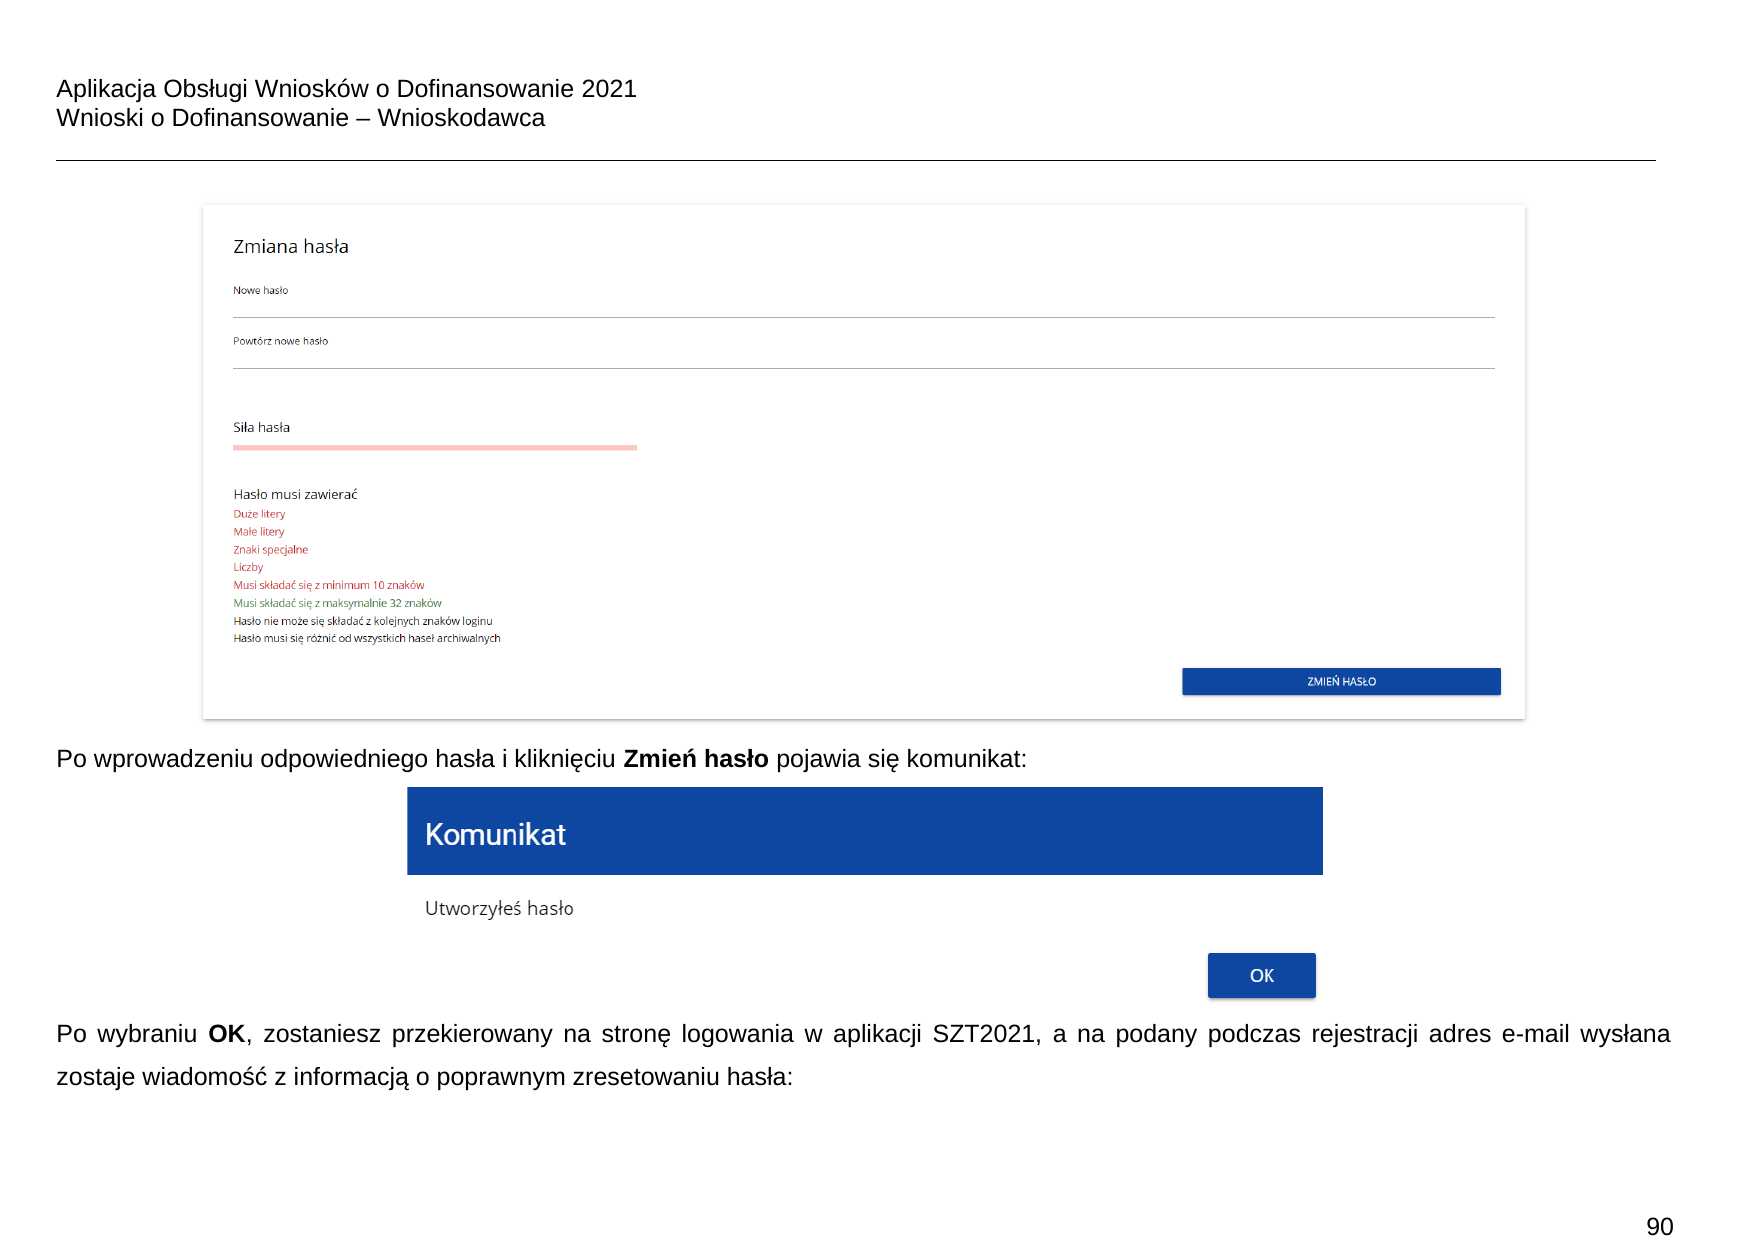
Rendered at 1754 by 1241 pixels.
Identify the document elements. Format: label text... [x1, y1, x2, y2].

text Po wybraniu OK, zostaniesz przekierowany na stronę logowania w aplikacji SZT2021, a na podany podczas rejestracji adres e-mail wysłana zostaje wiadomość z informacją o poprawnym zresetowaniu hasła: [56, 1018, 1674, 1090]
picture [407, 787, 1323, 1005]
text Po wprowadzeniu odpowiedniego hasła i kliknięciu Zmień hasło pojawia się komunikat: [56, 744, 1674, 773]
picture [194, 192, 1536, 730]
